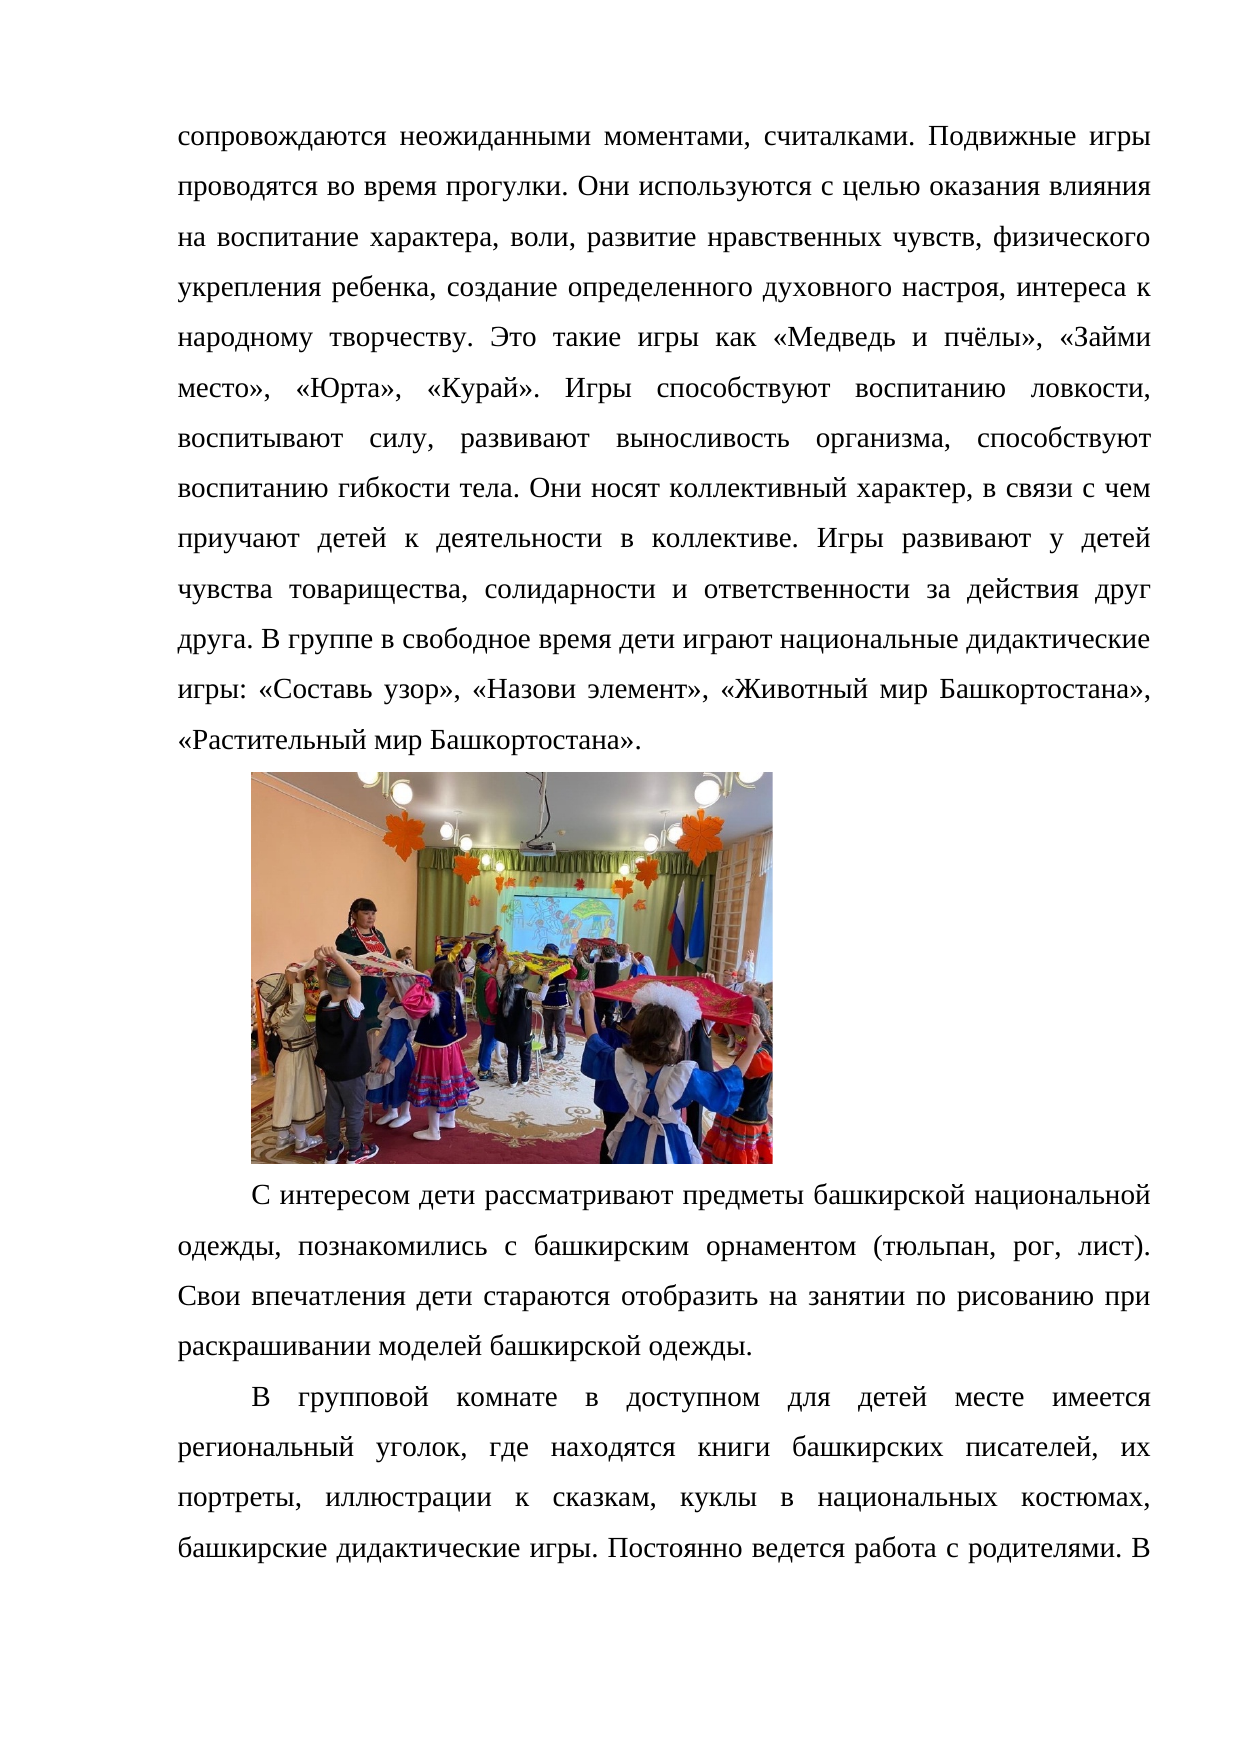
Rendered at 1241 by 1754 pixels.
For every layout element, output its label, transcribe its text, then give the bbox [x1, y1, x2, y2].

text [177, 1379, 1152, 1563]
picture [251, 772, 773, 1164]
text С интересом дети рассматривают предметы башкирской национальной одежды, познакомились с башкирским орнаментом (тюльпан, рог, лист). Свои впечатления дети стараются отобразить на занятии по рисованию при раскрашивании моделей башкирской одежды. [177, 1177, 1152, 1362]
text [177, 118, 1152, 755]
